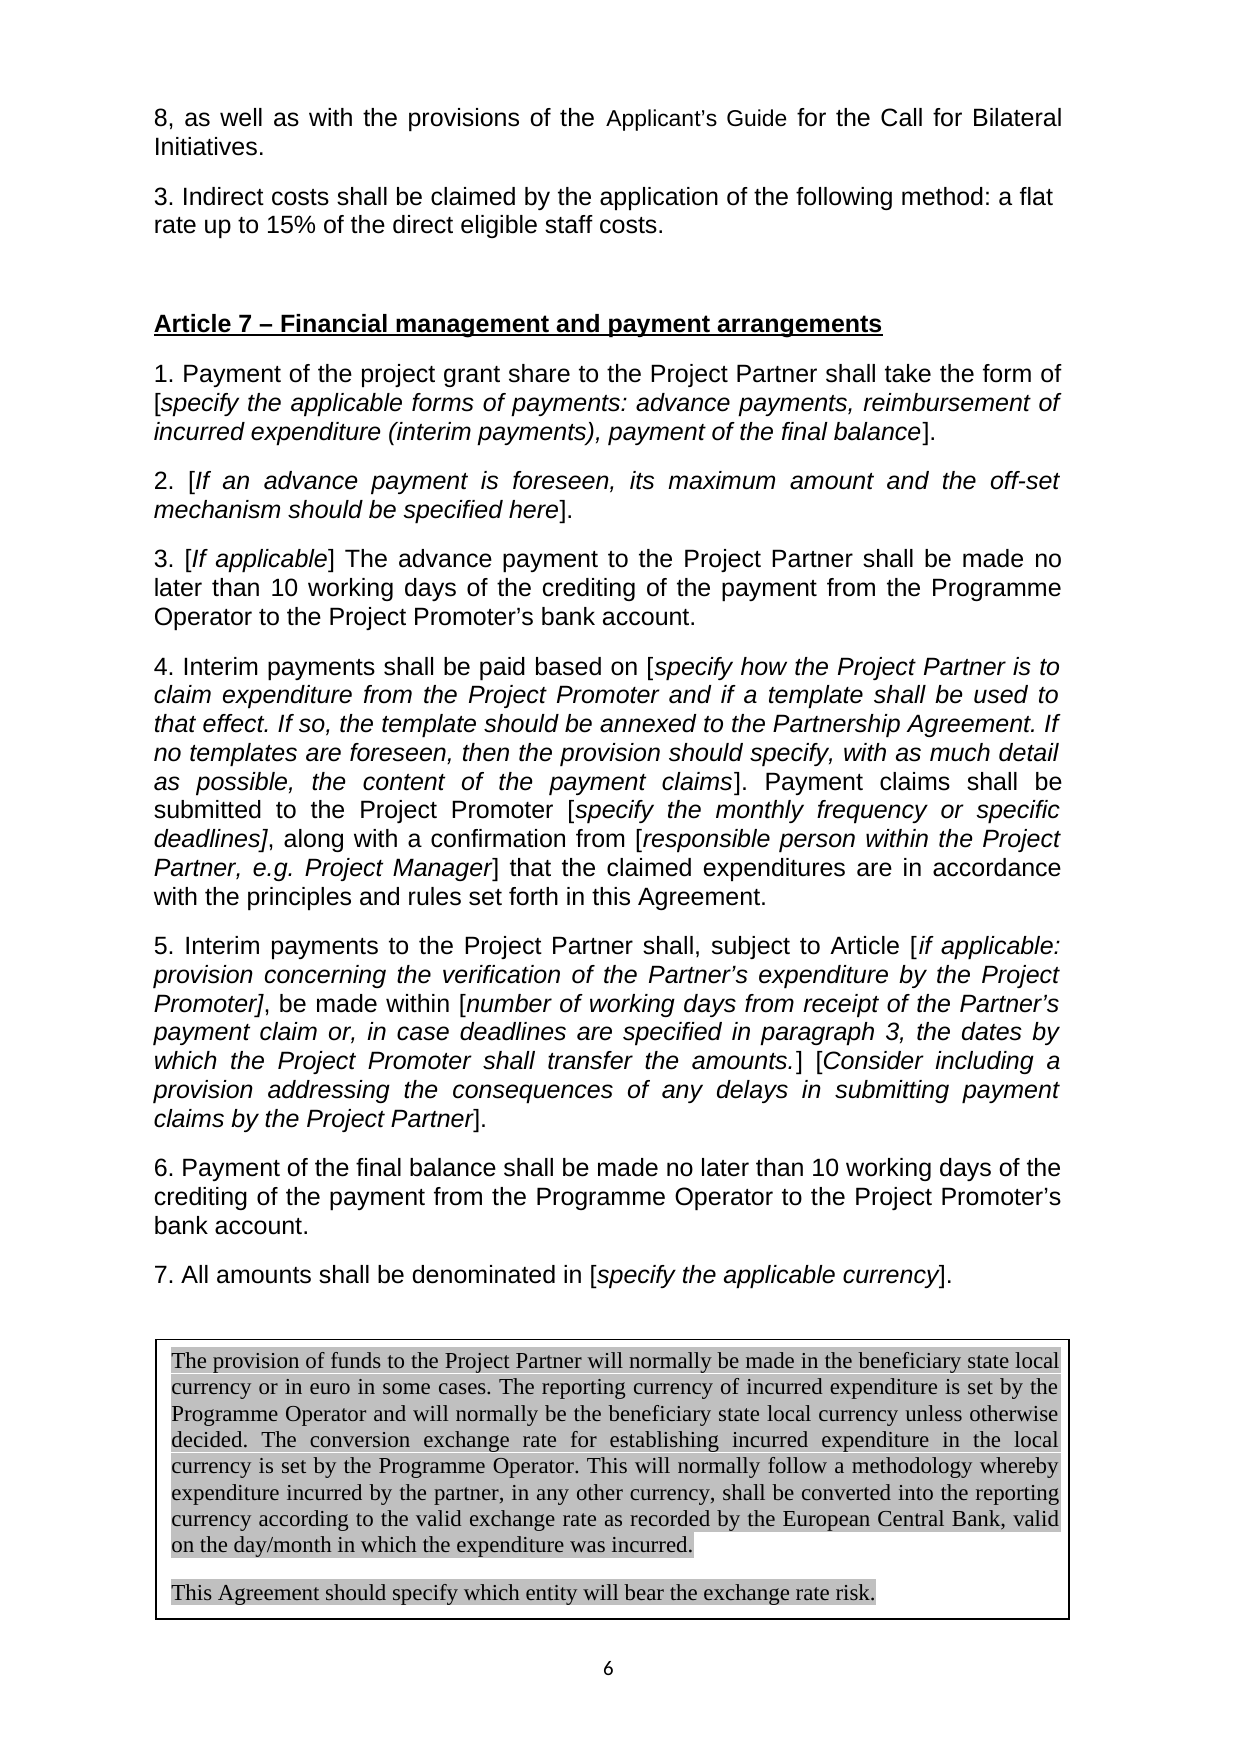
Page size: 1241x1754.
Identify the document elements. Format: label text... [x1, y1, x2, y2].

text 3. [If applicable] The advance payment to the Project Partner shall be made no later than 10 working days of the crediting of the payment from the Programme Operator to the Project Promoter’s bank account. [153, 544, 1063, 631]
text 6. Payment of the final balance shall be made no later than 10 working days of the crediting of the payment from the Programme Operator to the Project Promoter’s bank account. [153, 1153, 1063, 1239]
text 4. Interim payments shall be paid based on [specify how the Project Partner is to claim expenditure from the Project Promoter and if a template shall be used to that effect. If so, the template should be annexed to the Partnership Agreement. If no templates are foreseen, then the provision should specify, with as much detail as possible, the content of the payment claims]. Payment claims shall be submitted to the Project Promoter [specify the monthly frequency or specific deadlines], along with a confirmation from [responsible person within the Project Partner, e.g. Project Manager] that the claimed expenditures are in accordance with the principles and rules set forth in this Agreement. [153, 651, 1063, 910]
text 5. Interim payments to the Project Partner shall, subject to Article [if applicable: provision concerning the verification of the Partner’s expenditure by the Project Promoter], be made within [number of working days from receipt of the Partner’s payment claim or, in case deadlines are specified in paragraph 3, the dates by which the Project Promoter shall transfer the amounts.] [Consider including a provision addressing the consequences of any delays in submitting payment claims by the Project Partner]. [153, 931, 1063, 1132]
text Article 7 – Financial management and payment arrangements [153, 309, 1063, 338]
text 2. [If an advance payment is foreseen, its maximum amount and the off-set mechanism should be specified here]. [153, 466, 1063, 523]
text 1. Payment of the project grant share to the Project Partner shall take the form of [specify the applicable forms of payments: advance payments, reimbursement of incurred expenditure (interim payments), payment of the final balance]. [153, 359, 1063, 445]
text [153, 103, 1063, 161]
text 7. All amounts shall be denominated in [specify the applicable currency]. [153, 1260, 1070, 1289]
text 3. Indirect costs shall be claimed by the application of the following method: a flat rate up to 15% of the direct eligible staff costs. [153, 181, 1055, 239]
